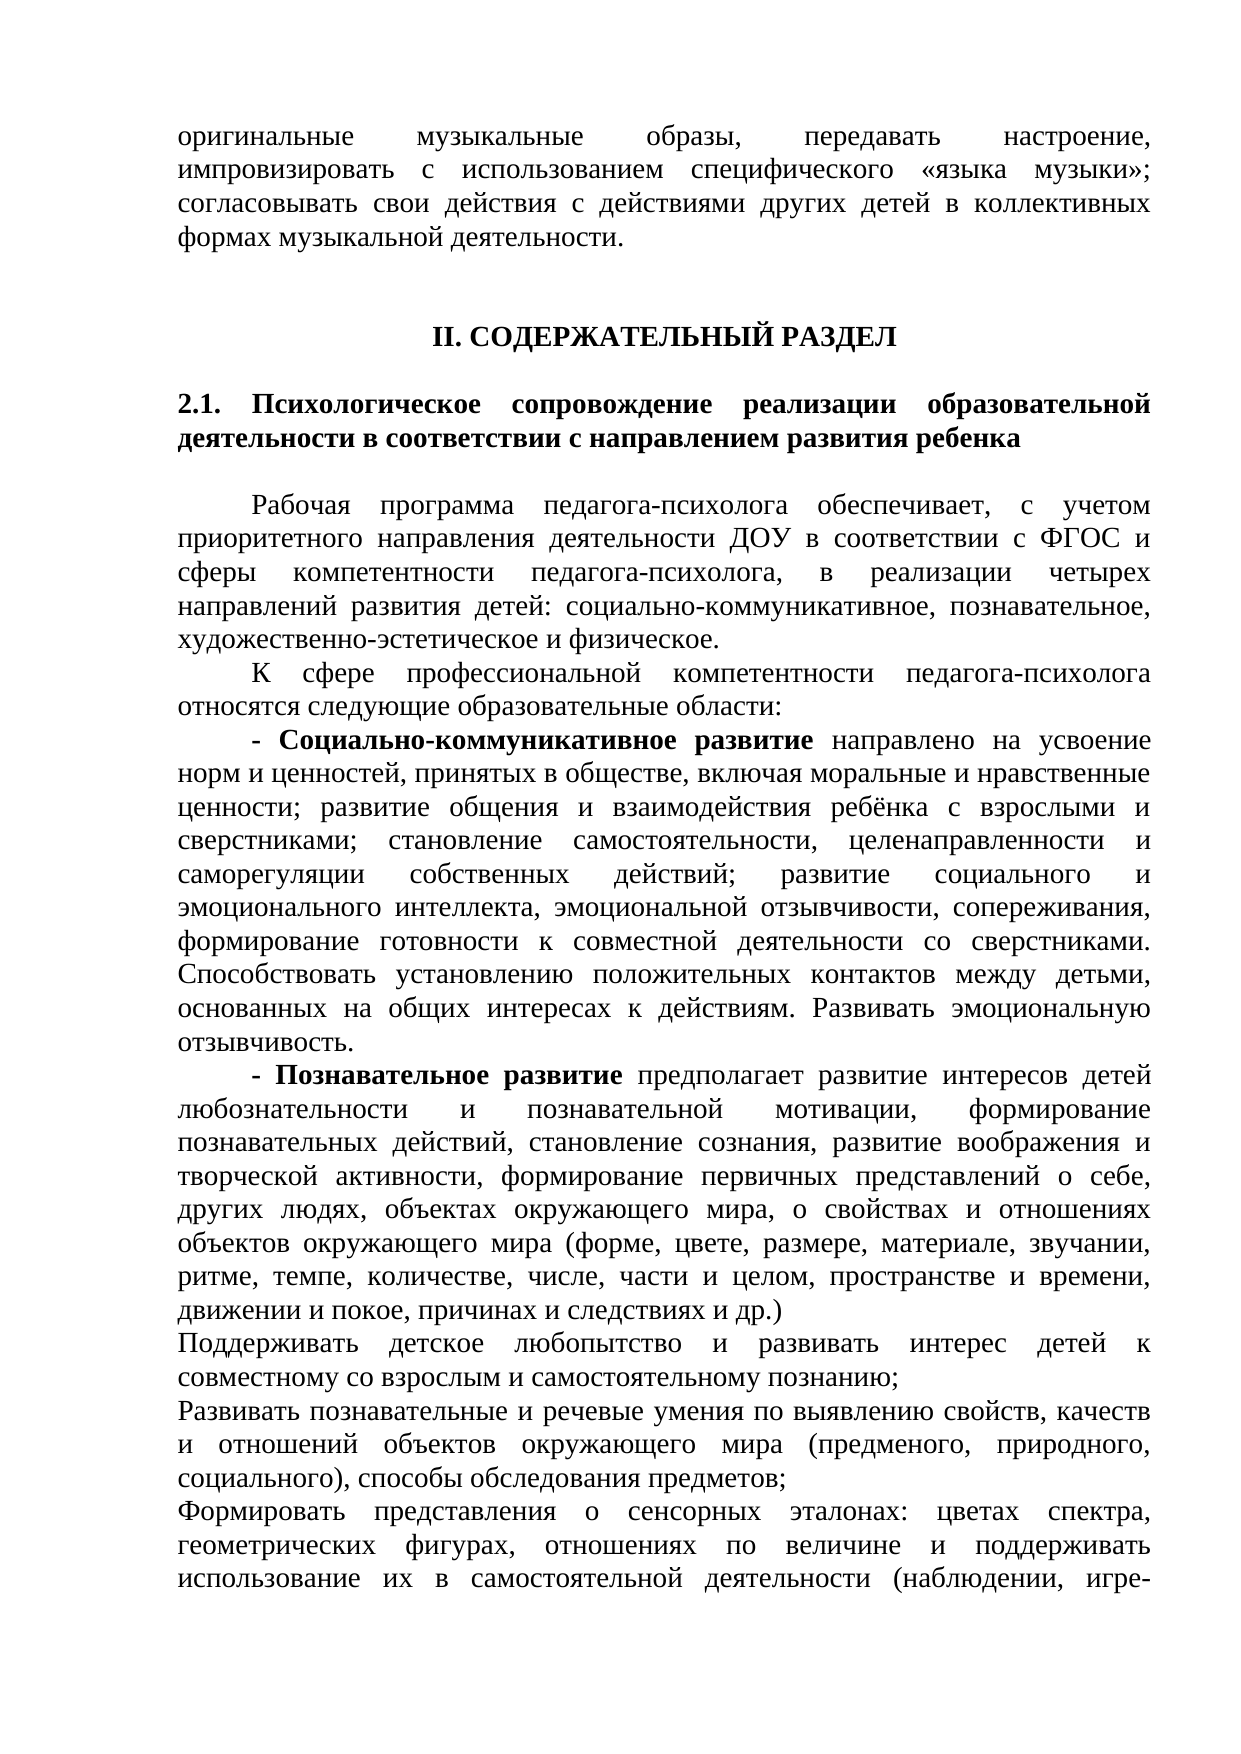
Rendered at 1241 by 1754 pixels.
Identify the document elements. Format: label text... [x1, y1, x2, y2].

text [177, 118, 1152, 252]
text Поддерживать детское любопытство и развивать интерес детей к совместному со взрослым и самостоятельному познанию; [177, 1326, 1152, 1393]
text Развивать познавательные и речевые умения по выявлению свойств, качеств и отношений объектов окружающего мира (предменого, природного, социального), способы обследования предметов; [177, 1393, 1152, 1493]
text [177, 1493, 1152, 1594]
text - Социально-коммуникативное развитие направлено на усвоение норм и ценностей, принятых в обществе, включая моральные и нравственные ценности; развитие общения и взаимодействия ребёнка с взрослыми и сверстниками; становление самостоятельности, целенаправленности и саморегуляции собственных действий; развитие социального и эмоционального интеллекта, эмоциональной отзывчивости, сопереживания, формирование готовности к совместной деятельности со сверстниками. Способствовать установлению положительных контактов между детьми, основанных на общих интересах к действиям. Развивать эмоциональную отзывчивость. [177, 722, 1152, 1057]
text II. СОДЕРЖАТЕЛЬНЫЙ РАЗДЕЛ [177, 319, 1152, 353]
text Рабочая программа педагога-психолога обеспечивает, с учетом приоритетного направления деятельности ДОУ в соответствии с ФГОС и сферы компетентности педагога-психолога, в реализации четырех направлений развития детей: социально-коммуникативное, познавательное, художественно-эстетическое и физическое. [177, 487, 1152, 655]
text К сфере профессиональной компетентности педагога-психолога относятся следующие образовательные области: [177, 655, 1152, 722]
text - Познавательное развитие предполагает развитие интересов детей любознательности и познавательной мотивации, формирование познавательных действий, становление сознания, развитие воображения и творческой активности, формирование первичных представлений о себе, других людях, объектах окружающего мира, о свойствах и отношениях объектов окружающего мира (форме, цвете, размере, материале, звучании, ритме, темпе, количестве, числе, части и целом, пространстве и времени, движении и покое, причинах и следствиях и др.) [177, 1057, 1152, 1326]
text 2.1. Психологическое сопровождение реализации образовательной деятельности в соответствии с направлением развития ребенка [177, 386, 1152, 453]
